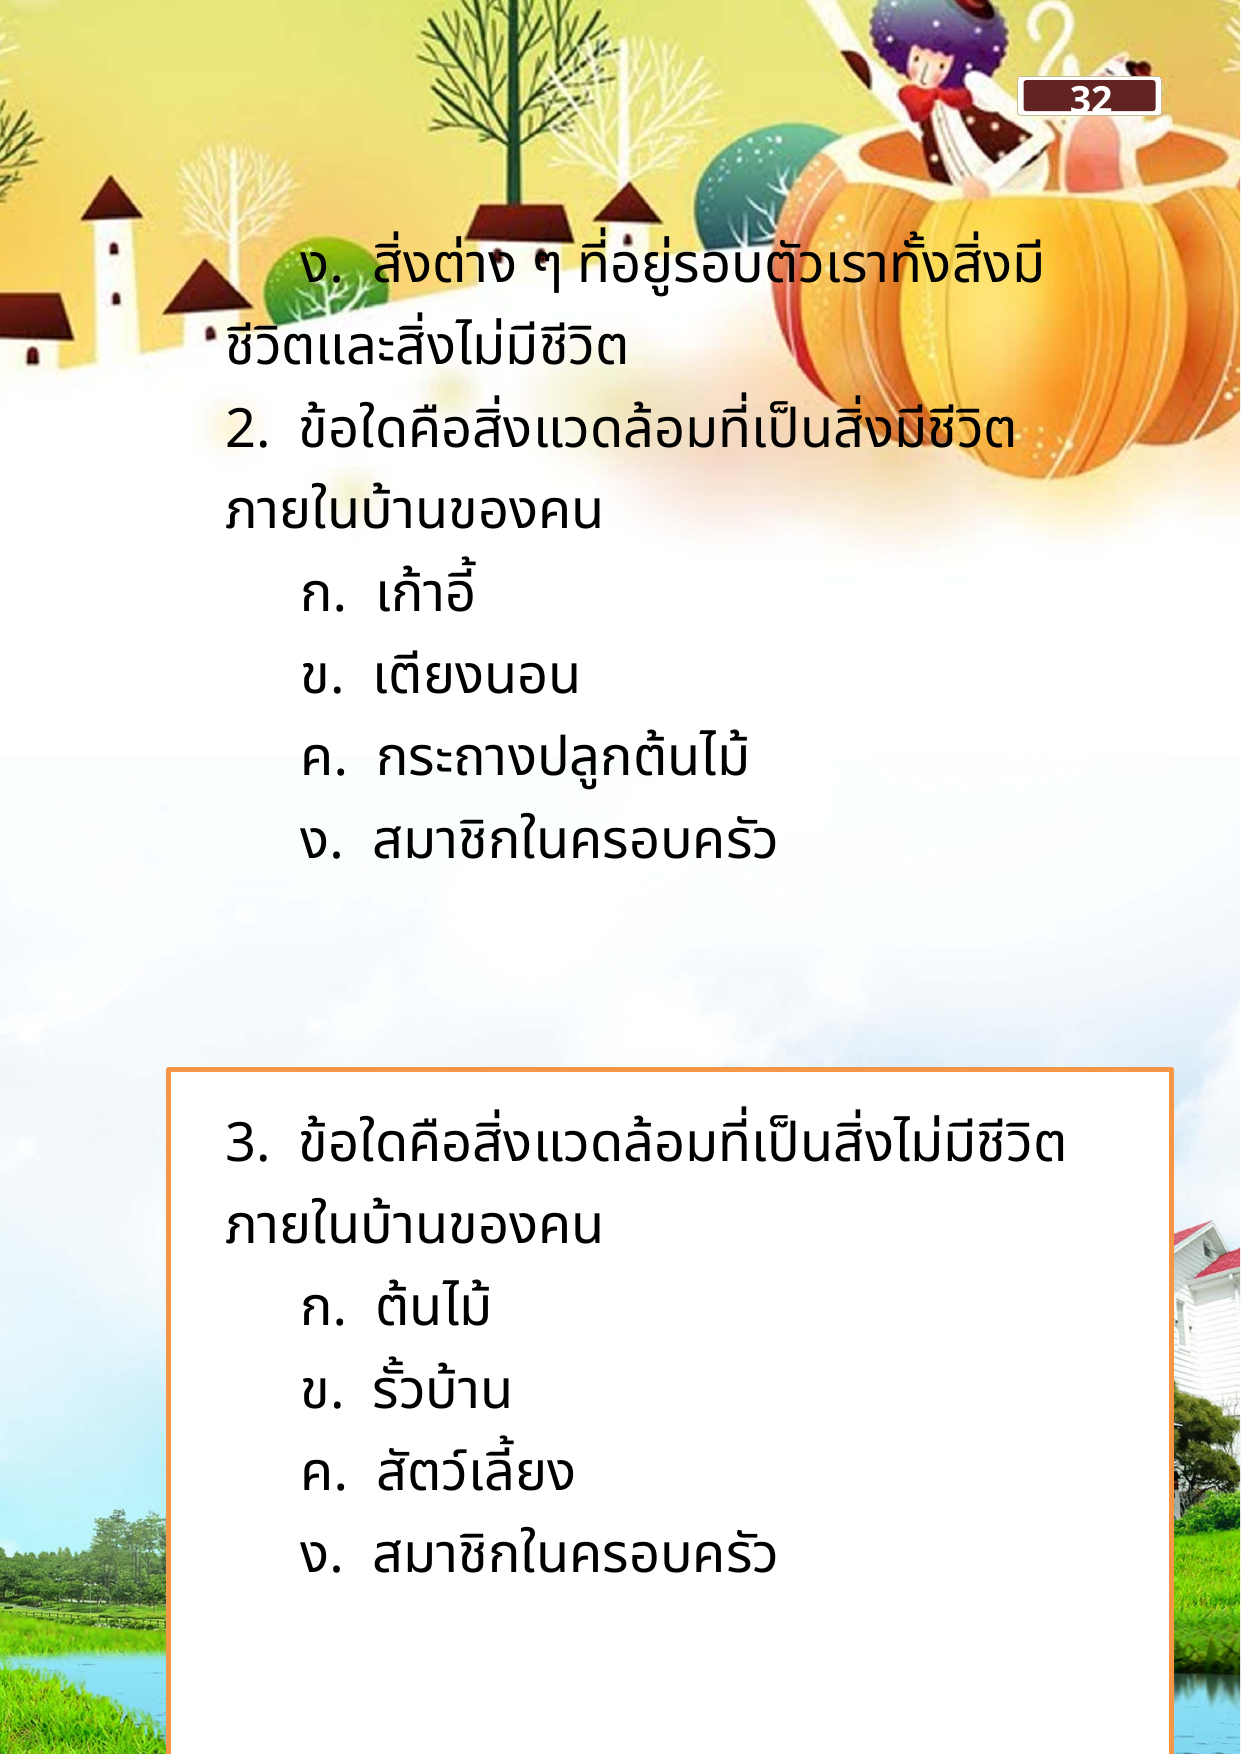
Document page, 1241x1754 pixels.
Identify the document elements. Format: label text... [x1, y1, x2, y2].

text ง. สมาชิกในครอบครัว [225, 800, 1090, 882]
text ง. สิ่งต่าง ๆ ที่อยู่รอบตัวเราทั้งสิ่งมีชีวิตและสิ่งไม่มีชีวิต [225, 225, 1090, 389]
picture [0, 0, 1241, 1754]
text ค. กระถางปลูกต้นไม้ [225, 718, 1090, 800]
text ค. สัตว์เลี้ยง [262, 1432, 1090, 1515]
text 3. ข้อใดคือสิ่งแวดล้อมที่เป็นสิ่งไม่มีชีวิตภายในบ้านของคน [225, 1104, 1090, 1268]
text ก. ต้นไม้ [262, 1268, 1090, 1350]
text ข. รั้วบ้าน [262, 1350, 1090, 1432]
text 2. ข้อใดคือสิ่งแวดล้อมที่เป็นสิ่งมีชีวิตภายในบ้านของคน [225, 389, 1090, 553]
text ง. สมาชิกในครอบครัว [262, 1515, 1090, 1597]
text ก. เก้าอี้ [225, 553, 1090, 636]
text ข. เตียงนอน [225, 636, 1090, 718]
